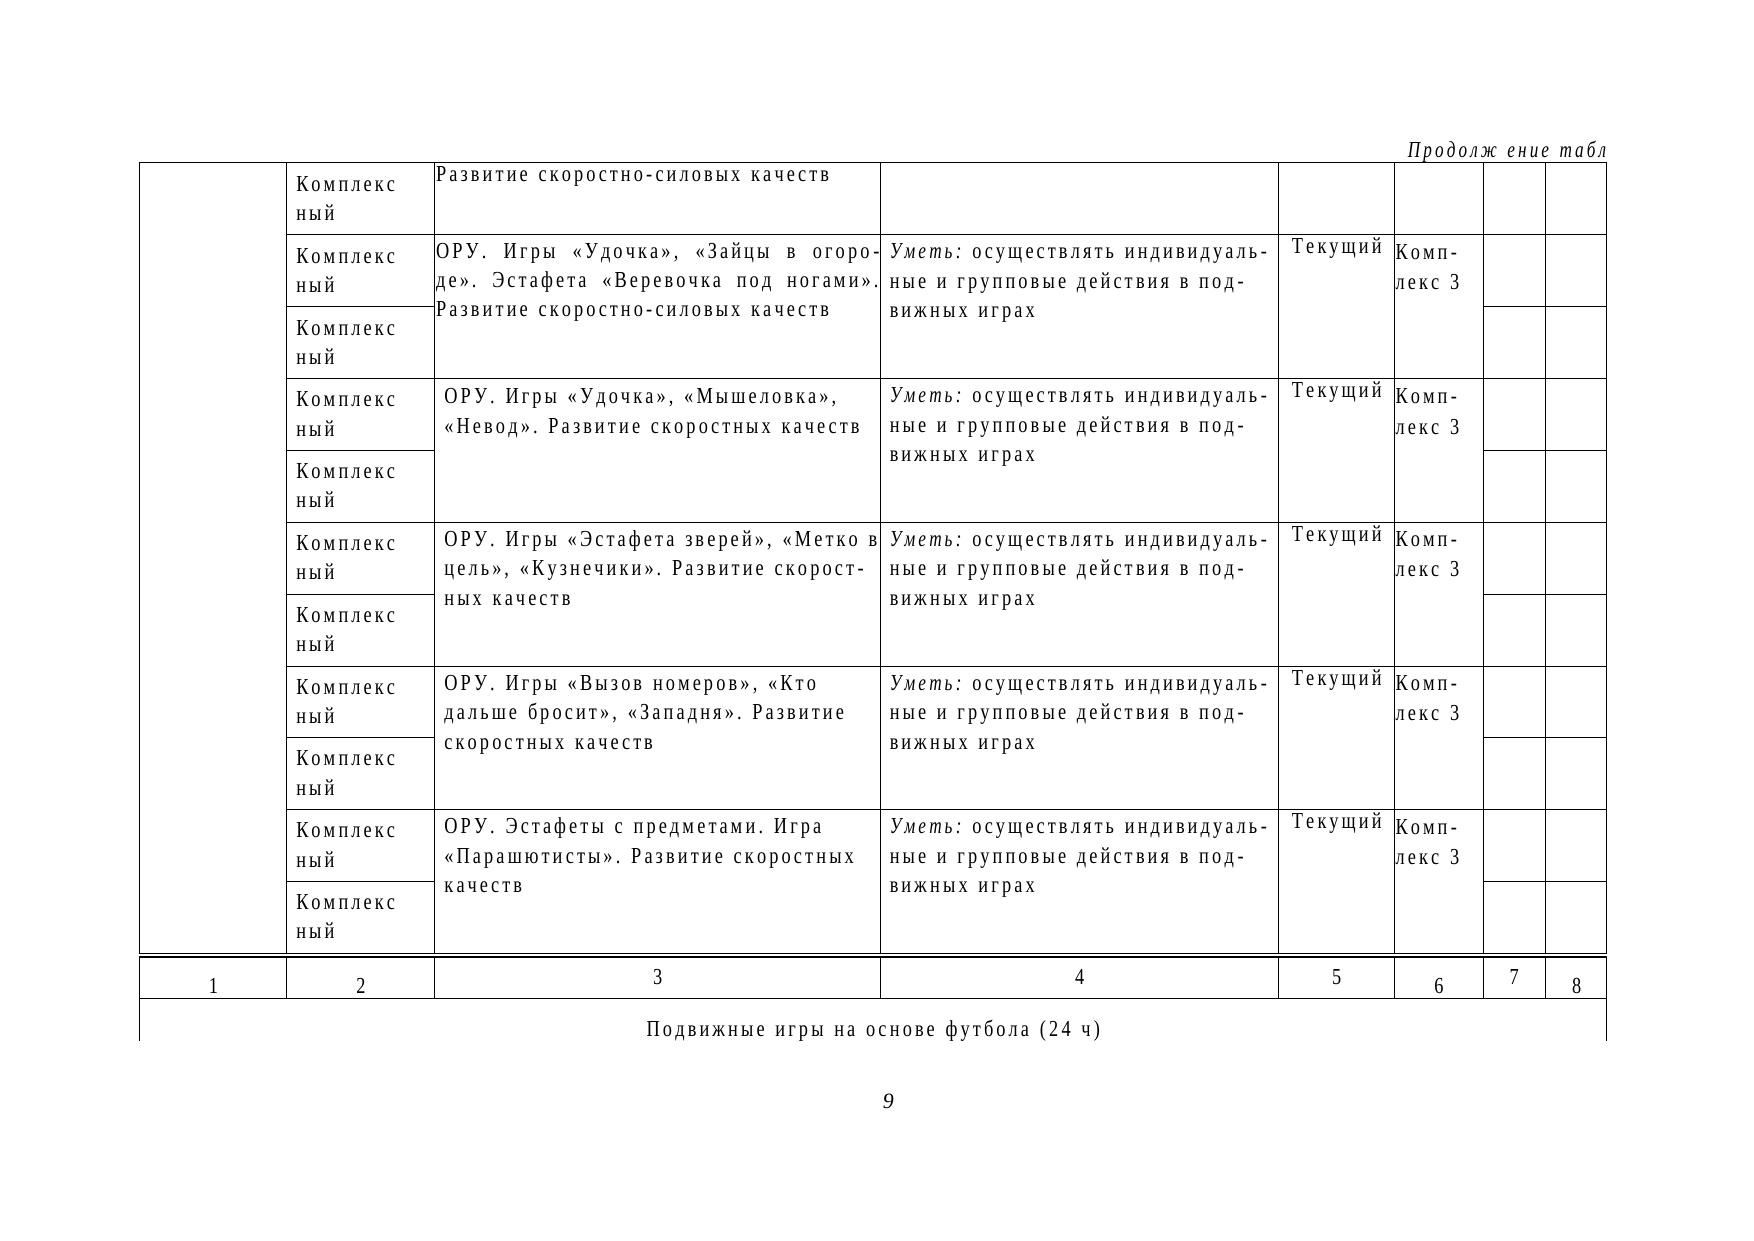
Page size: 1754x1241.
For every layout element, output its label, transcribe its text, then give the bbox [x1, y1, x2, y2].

table_cell Текущий [1279, 667, 1394, 809]
table_cell ОРУ. Игры «Эстафета зверей», «Метко в цель», «Кузнечики». Развитие скоростных качеств [435, 523, 880, 666]
table_header 5 [1279, 958, 1394, 998]
table_cell Комплекс 3 [1395, 667, 1483, 809]
table_cell Комплекс ный [287, 810, 434, 881]
table_cell Уметь: осуществлять индивидуальные и групповые действия в подвижных играх [881, 379, 1278, 522]
table_cell ОРУ. Игры «Вызов номеров», «Кто дальше бросит», «Западня». Развитие скоростных качеств [435, 667, 880, 809]
table_cell Текущий [1279, 235, 1394, 378]
table_cell Комплекс ный [287, 379, 434, 450]
table_cell Комплекс 3 [1395, 379, 1483, 522]
table_cell [1546, 810, 1606, 881]
table_header 1 [140, 958, 286, 998]
table_cell [1484, 810, 1545, 881]
table_cell Текущий [1279, 523, 1394, 666]
table_cell [1546, 235, 1606, 306]
table_cell [1546, 163, 1606, 234]
table_cell ОРУ. Игры «Удочка», «Зайцы в огороде». Эстафета «Веревочка под ногами». Развитие скоростно-силовых качеств [435, 235, 880, 378]
table_cell [1484, 882, 1545, 953]
table_cell Текущий [1279, 810, 1394, 953]
table_cell [1484, 523, 1545, 594]
table_cell [1546, 379, 1606, 450]
table_cell Комплекс ный [287, 235, 434, 306]
table_cell Комплекс ный [287, 667, 434, 737]
table_cell [1395, 163, 1483, 234]
table_header 6 [1395, 958, 1483, 998]
table_cell [881, 163, 1278, 234]
table_cell Комплекс 3 [1395, 235, 1483, 378]
table_cell [1546, 595, 1606, 666]
table_cell Уметь: осуществлять индивидуальные и групповые действия в подвижных играх [881, 235, 1278, 378]
table_cell [1546, 307, 1606, 378]
table_cell [1279, 163, 1394, 234]
table_cell [140, 163, 286, 953]
table_cell [1484, 235, 1545, 306]
table_cell Комплекс ный [287, 163, 434, 234]
table_cell [1484, 667, 1545, 737]
table_cell [1546, 451, 1606, 522]
table_header 3 [435, 958, 880, 998]
table_cell [1546, 738, 1606, 809]
table_cell ОРУ. Игры «Удочка», «Мышеловка», «Невод». Развитие скоростных качеств [435, 379, 880, 522]
table_cell [1484, 307, 1545, 378]
table_cell Уметь: осуществлять индивидуальные и групповые действия в подвижных играх [881, 523, 1278, 666]
table_cell [1484, 163, 1545, 234]
table_cell Уметь: осуществлять индивидуальные и групповые действия в подвижных играх [881, 810, 1278, 953]
table_header 8 [1546, 958, 1606, 998]
table_cell ОРУ. Эстафеты с предметами. Игра «Парашютисты». Развитие скоростных качеств [435, 810, 880, 953]
table_cell [1484, 379, 1545, 450]
table_header 7 [1484, 958, 1545, 998]
table_cell Комплекс ный [287, 523, 434, 594]
table_cell [1546, 667, 1606, 737]
table_cell Комплекс ный [287, 595, 434, 666]
table_cell Комплекс 3 [1395, 810, 1483, 953]
table_cell [1484, 451, 1545, 522]
table_header 4 [881, 958, 1278, 998]
table_cell Развитие скоростно-силовых качеств [435, 163, 880, 234]
table_header 2 [287, 958, 434, 998]
table_cell [1484, 595, 1545, 666]
table_cell Уметь: осуществлять индивидуальные и групповые действия в подвижных играх [881, 667, 1278, 809]
table_cell Подвижные игры на основе футбола (24 ч) [140, 999, 1606, 1041]
table_cell Комплекс ный [287, 738, 434, 809]
table_cell [1484, 738, 1545, 809]
table_cell Комплекс ный [287, 882, 434, 953]
table_cell [1546, 882, 1606, 953]
table_cell Комплекс ный [287, 451, 434, 522]
table_cell [1546, 523, 1606, 594]
table_cell Текущий [1279, 379, 1394, 522]
table_cell Комплекс ный [287, 307, 434, 378]
table_cell Комплекс 3 [1395, 523, 1483, 666]
